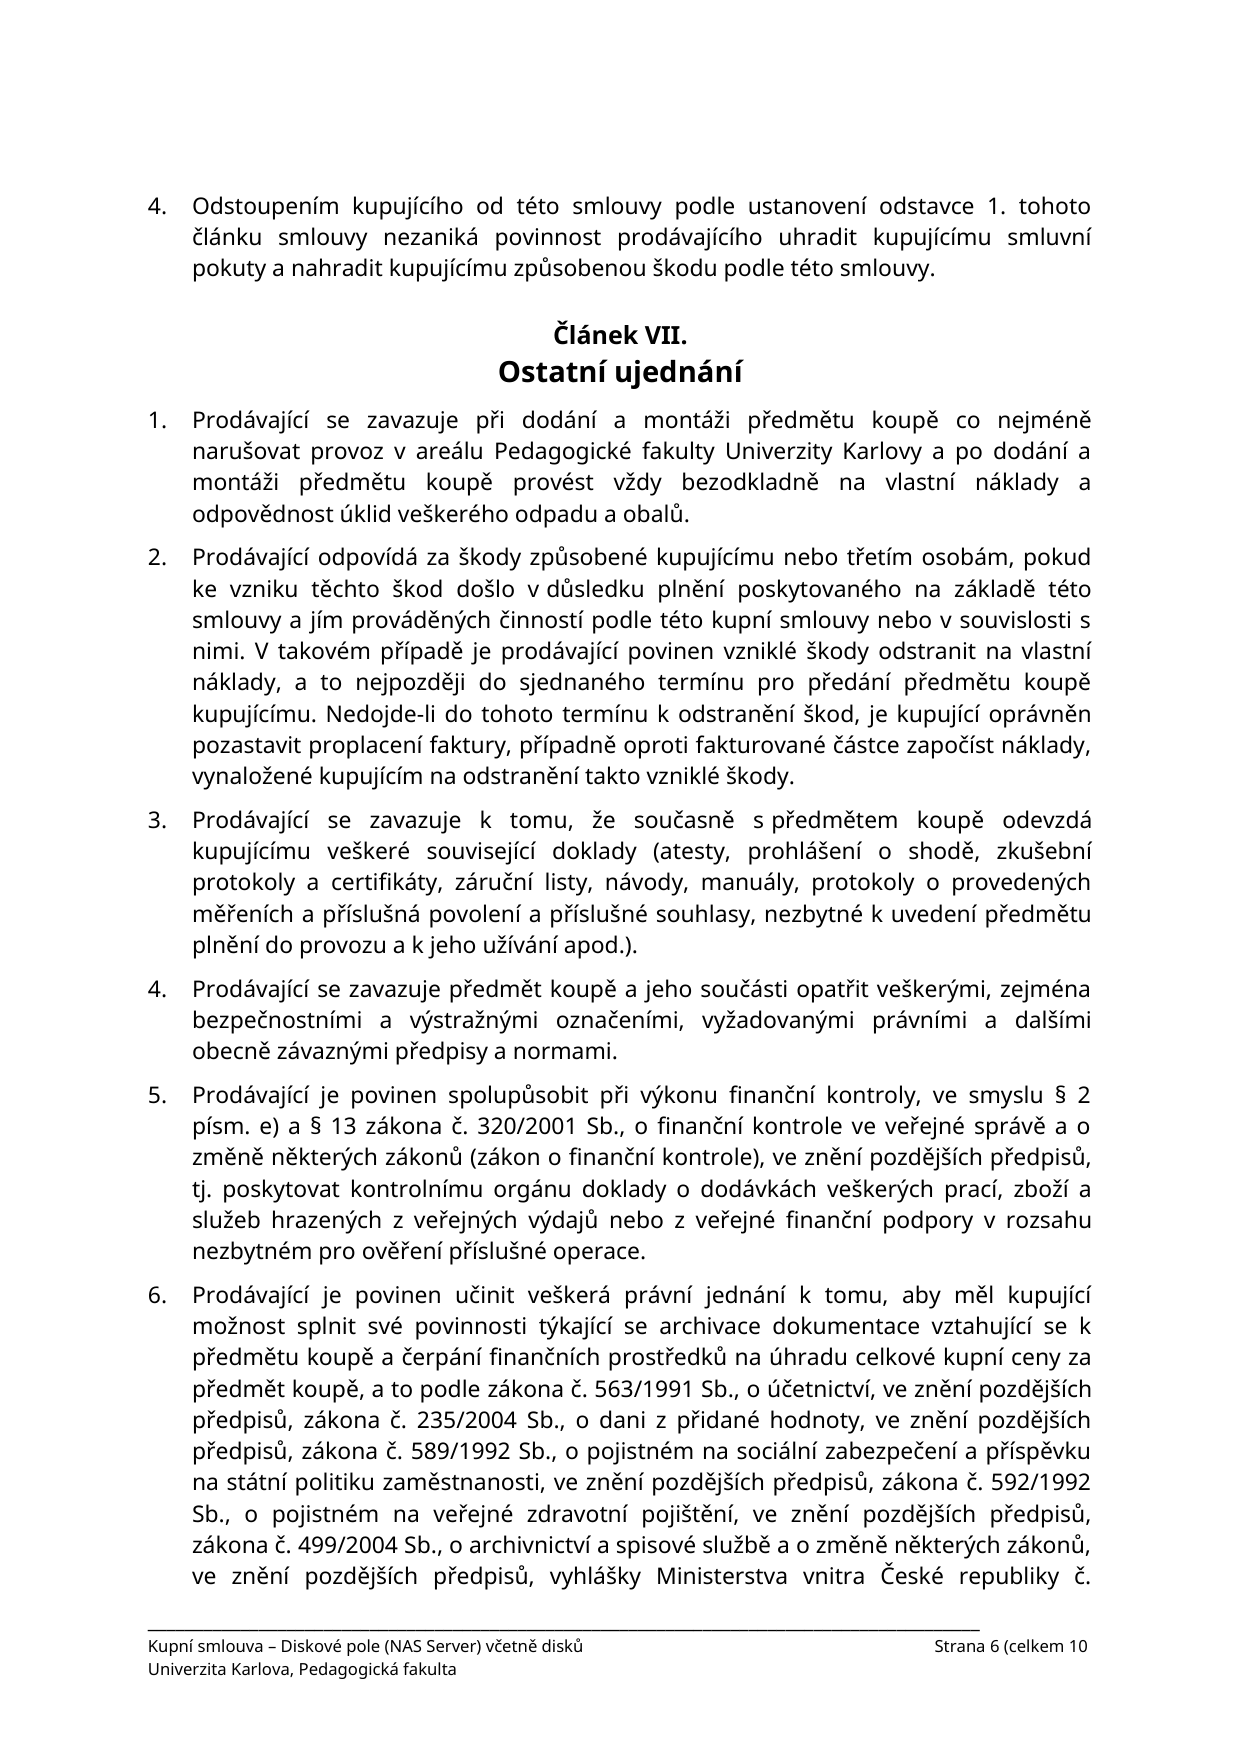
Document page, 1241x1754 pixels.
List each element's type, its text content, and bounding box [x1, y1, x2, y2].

text Ostatní ujednání [148, 352, 1093, 391]
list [148, 1279, 1093, 1591]
text Článek VII. [148, 317, 1093, 352]
list Prodávající je povinen spolupůsobit při výkonu finanční kontroly, ve smyslu § 2 písm. e) a § 13 zákona č. 320/2001 Sb., o finanční kontrole ve veřejné správě a o změně některých zákonů (zákon o finanční kontrole), ve znění pozdějších předpisů, tj. poskytovat kontrolnímu orgánu doklady o dodávkách veškerých prací, zboží a služeb hrazených z veřejných výdajů nebo z veřejné finanční podpory v rozsahu nezbytném pro ověření příslušné operace. [148, 1079, 1093, 1266]
list Prodávající se zavazuje k tomu, že současně s předmětem koupě odevzdá kupujícímu veškeré související doklady (atesty, prohlášení o shodě, zkušební protokoly a certifikáty, záruční listy, návody, manuály, protokoly o provedených měřeních a příslušná povolení a příslušné souhlasy, nezbytné k uvedení předmětu plnění do provozu a k jeho užívání apod.). [148, 804, 1093, 960]
list Prodávající se zavazuje předmět koupě a jeho součásti opatřit veškerými, zejména bezpečnostními a výstražnými označeními, vyžadovanými právními a dalšími obecně závaznými předpisy a normami. [148, 972, 1093, 1066]
list Prodávající se zavazuje při dodání a montáži předmětu koupě co nejméně narušovat provoz v areálu Pedagogické fakulty Univerzity Karlovy a po dodání a montáži předmětu koupě provést vždy bezodkladně na vlastní náklady a odpovědnost úklid veškerého odpadu a obalů. [148, 404, 1093, 529]
list Prodávající odpovídá za škody způsobené kupujícímu nebo třetím osobám, pokud ke vzniku těchto škod došlo v důsledku plnění poskytovaného na základě této smlouvy a jím prováděných činností podle této kupní smlouvy nebo v souvislosti s nimi. V takovém případě je prodávající povinen vzniklé škody odstranit na vlastní náklady, a to nejpozději do sjednaného termínu pro předání předmětu koupě kupujícímu. Nedojde-li do tohoto termínu k odstranění škod, je kupující oprávněn pozastavit proplacení faktury, případně oproti fakturované částce započíst náklady, vynaložené kupujícím na odstranění takto vzniklé škody. [148, 541, 1093, 791]
list Odstoupením kupujícího od této smlouvy podle ustanovení odstavce 1. tohoto článku smlouvy nezaniká povinnost prodávajícího uhradit kupujícímu smluvní pokuty a nahradit kupujícímu způsobenou škodu podle této smlouvy. [148, 190, 1093, 283]
